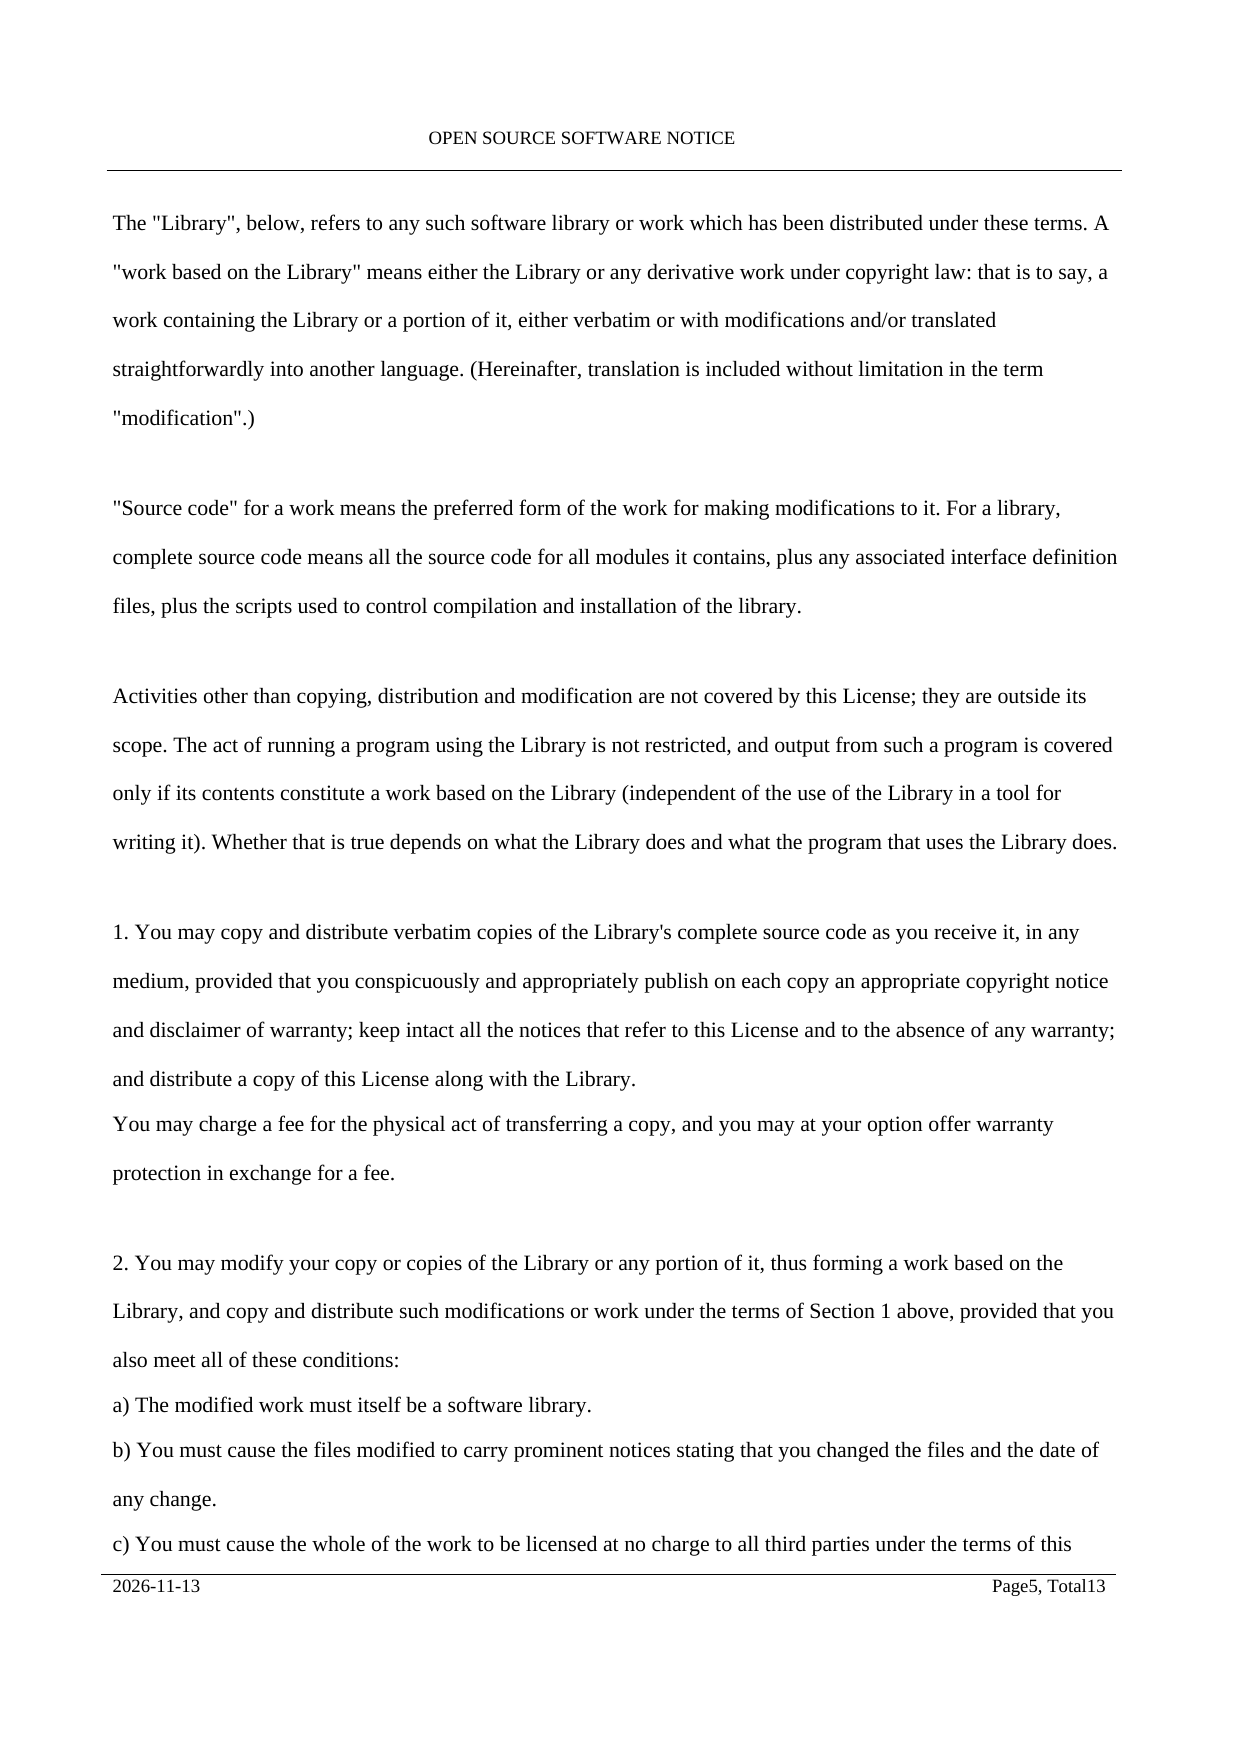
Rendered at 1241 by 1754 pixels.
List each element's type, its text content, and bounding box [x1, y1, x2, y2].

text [112, 1528, 1128, 1560]
text Activities other than copying, distribution and modification are not covered by this License; they are outside its scope. The act of running a program using the Library is not restricted, and output from such a program is covered only if its contents constitute a work based on the Library (independent of the use of the Library in a tool for writing it). Whether that is true depends on what the Library does and what the program that uses the Library does. [112, 679, 1128, 858]
text b) You must cause the files modified to carry prominent notices stating that you changed the files and the date of any change. [112, 1434, 1128, 1515]
text You may charge a fee for the physical act of transferring a copy, and you may at your option offer warranty protection in exchange for a fee. [112, 1107, 1128, 1188]
text 1. You may copy and distribute verbatim copies of the Library's complete source code as you receive it, in any medium, provided that you conspicuously and appropriately publish on each copy an appropriate copyright notice and disclaimer of warranty; keep intact all the notices that refer to this License and to the absence of any warranty; and distribute a copy of this License along with the Library. [112, 916, 1128, 1094]
text The "Library", below, refers to any such software library or work which has been distributed under these terms. A "work based on the Library" means either the Library or any derivative work under copyright law: that is to say, a work containing the Library or a portion of it, either verbatim or with modifications and/or translated straightforwardly into another language. (Hereinafter, translation is included without limitation in the term "modification".) [112, 206, 1128, 434]
text a) The modified work must itself be a software library. [112, 1389, 1128, 1421]
text "Source code" for a work means the preferred form of the work for making modifications to it. For a library, complete source code means all the source code for all modules it contains, plus any associated interface definition files, plus the scripts used to control compilation and installation of the library. [112, 492, 1128, 622]
text 2. You may modify your copy or copies of the Library or any portion of it, thus forming a work based on the Library, and copy and distribute such modifications or work under the terms of Section 1 above, provided that you also meet all of these conditions: [112, 1246, 1128, 1376]
